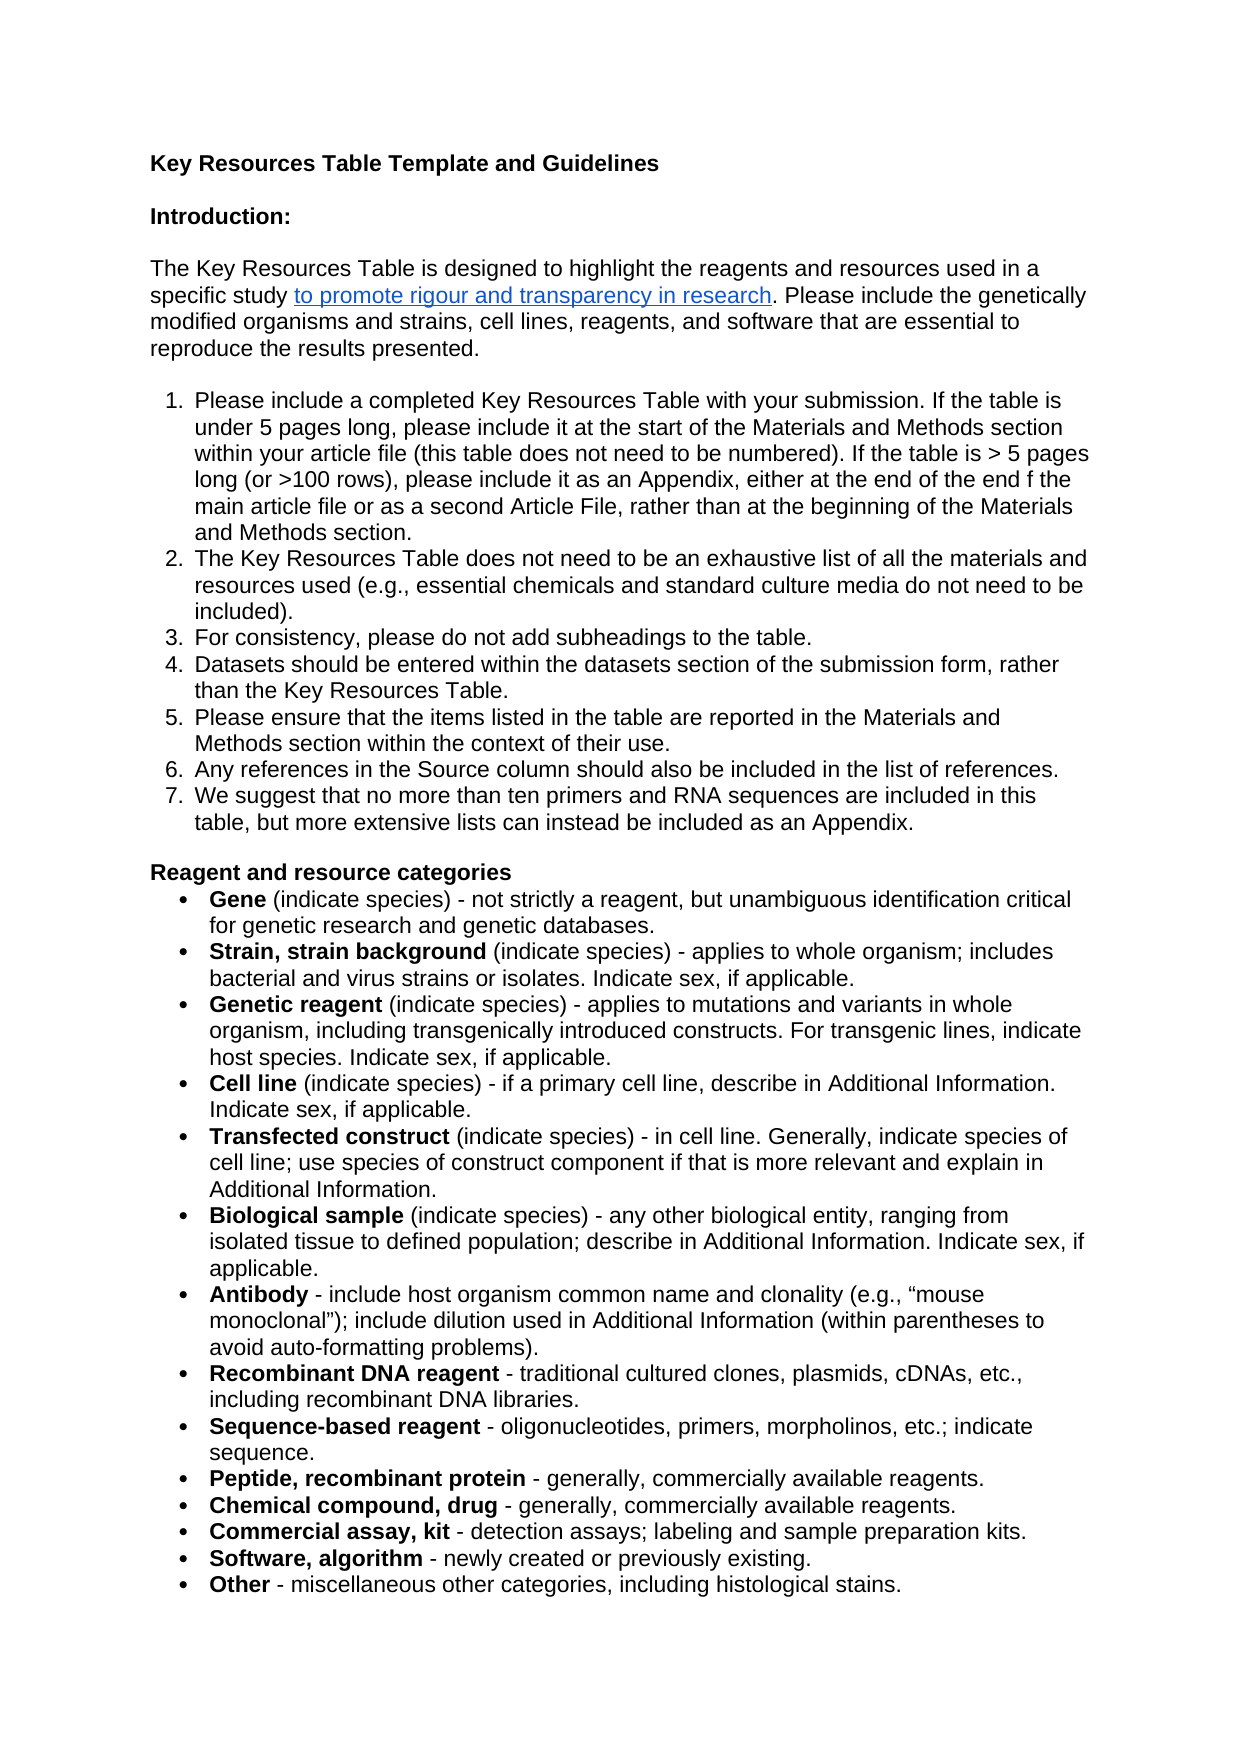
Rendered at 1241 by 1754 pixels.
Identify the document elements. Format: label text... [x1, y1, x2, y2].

list Any references in the Source column should also be included in the list of references. [165, 756, 1090, 782]
list Recombinant DNA reagent - traditional cultured clones, plasmids, cDNAs, etc., including recombinant DNA libraries. [179, 1360, 1090, 1413]
list Gene (indicate species) - not strictly a reagent, but unambiguous identification critical for genetic research and genetic databases. [179, 886, 1090, 938]
list We suggest that no more than ten primers and RNA sequences are included in this table, but more extensive lists can instead be included as an Appendix. [165, 782, 1090, 835]
list The Key Resources Table does not need to be an exhaustive list of all the materials and resources used (e.g., essential chemicals and standard culture media do not need to be included). [165, 545, 1090, 624]
text Introduction: [150, 203, 1090, 229]
list Transfected construct (indicate species) - in cell line. Generally, indicate species of cell line; use species of construct component if that is more relevant and explain in Additional Information. [179, 1123, 1090, 1202]
list Peptide, recombinant protein - generally, commercially available reagents. [179, 1465, 1090, 1492]
list Cell line (indicate species) - if a primary cell line, describe in Additional Information. Indicate sex, if applicable. [179, 1070, 1090, 1123]
text Key Resources Table Template and Guidelines [150, 150, 1090, 176]
list Sequence-based reagent - oligonucleotides, primers, morpholinos, etc.; indicate sequence. [179, 1413, 1090, 1465]
list Genetic reagent (indicate species) - applies to mutations and variants in whole organism, including transgenically introduced constructs. For transgenic lines, indicate host species. Indicate sex, if applicable. [179, 991, 1090, 1070]
list Please include a completed Key Resources Table with your submission. If the table is under 5 pages long, please include it at the start of the Materials and Methods section within your article file (this table does not need to be numbered). If the table is > 5 pages long (or >100 rows), please include it as an Appendix, either at the end of the end f the main article file or as a second Article File, rather than at the beginning of the Materials and Methods section. [165, 387, 1090, 545]
list Other - miscellaneous other categories, including histological stains. [179, 1571, 1090, 1597]
list Datasets should be entered within the datasets section of the submission form, rather than the Key Resources Table. [165, 651, 1090, 703]
list Chemical compound, drug - generally, commercially available reagents. [179, 1492, 1090, 1518]
list Software, algorithm - newly created or previously existing. [179, 1544, 1090, 1571]
list Biological sample (indicate species) - any other biological entity, ranging from isolated tissue to defined population; describe in Additional Information. Indicate sex, if applicable. [179, 1202, 1090, 1281]
list Please ensure that the items listed in the table are reported in the Materials and Methods section within the context of their use. [165, 703, 1090, 756]
text Reagent and resource categories [150, 859, 1090, 886]
list For consistency, please do not add subheadings to the table. [165, 624, 1090, 651]
list Commercial assay, kit - detection assays; labeling and sample preparation kits. [179, 1518, 1090, 1544]
list Antibody - include host organism common name and clonality (e.g., “mouse monoclonal”); include dilution used in Additional Information (within parentheses to avoid auto-formatting problems). [179, 1281, 1090, 1360]
list Strain, strain background (indicate species) - applies to whole organism; includes bacterial and virus strains or isolates. Indicate sex, if applicable. [179, 938, 1090, 991]
text The Key Resources Table is designed to highlight the reagents and resources used in a specific study to promote rigour and transparency in research. Please include the genetically modified organisms and strains, cell lines, reagents, and software that are essential to reproduce the results presented. [150, 255, 1090, 361]
